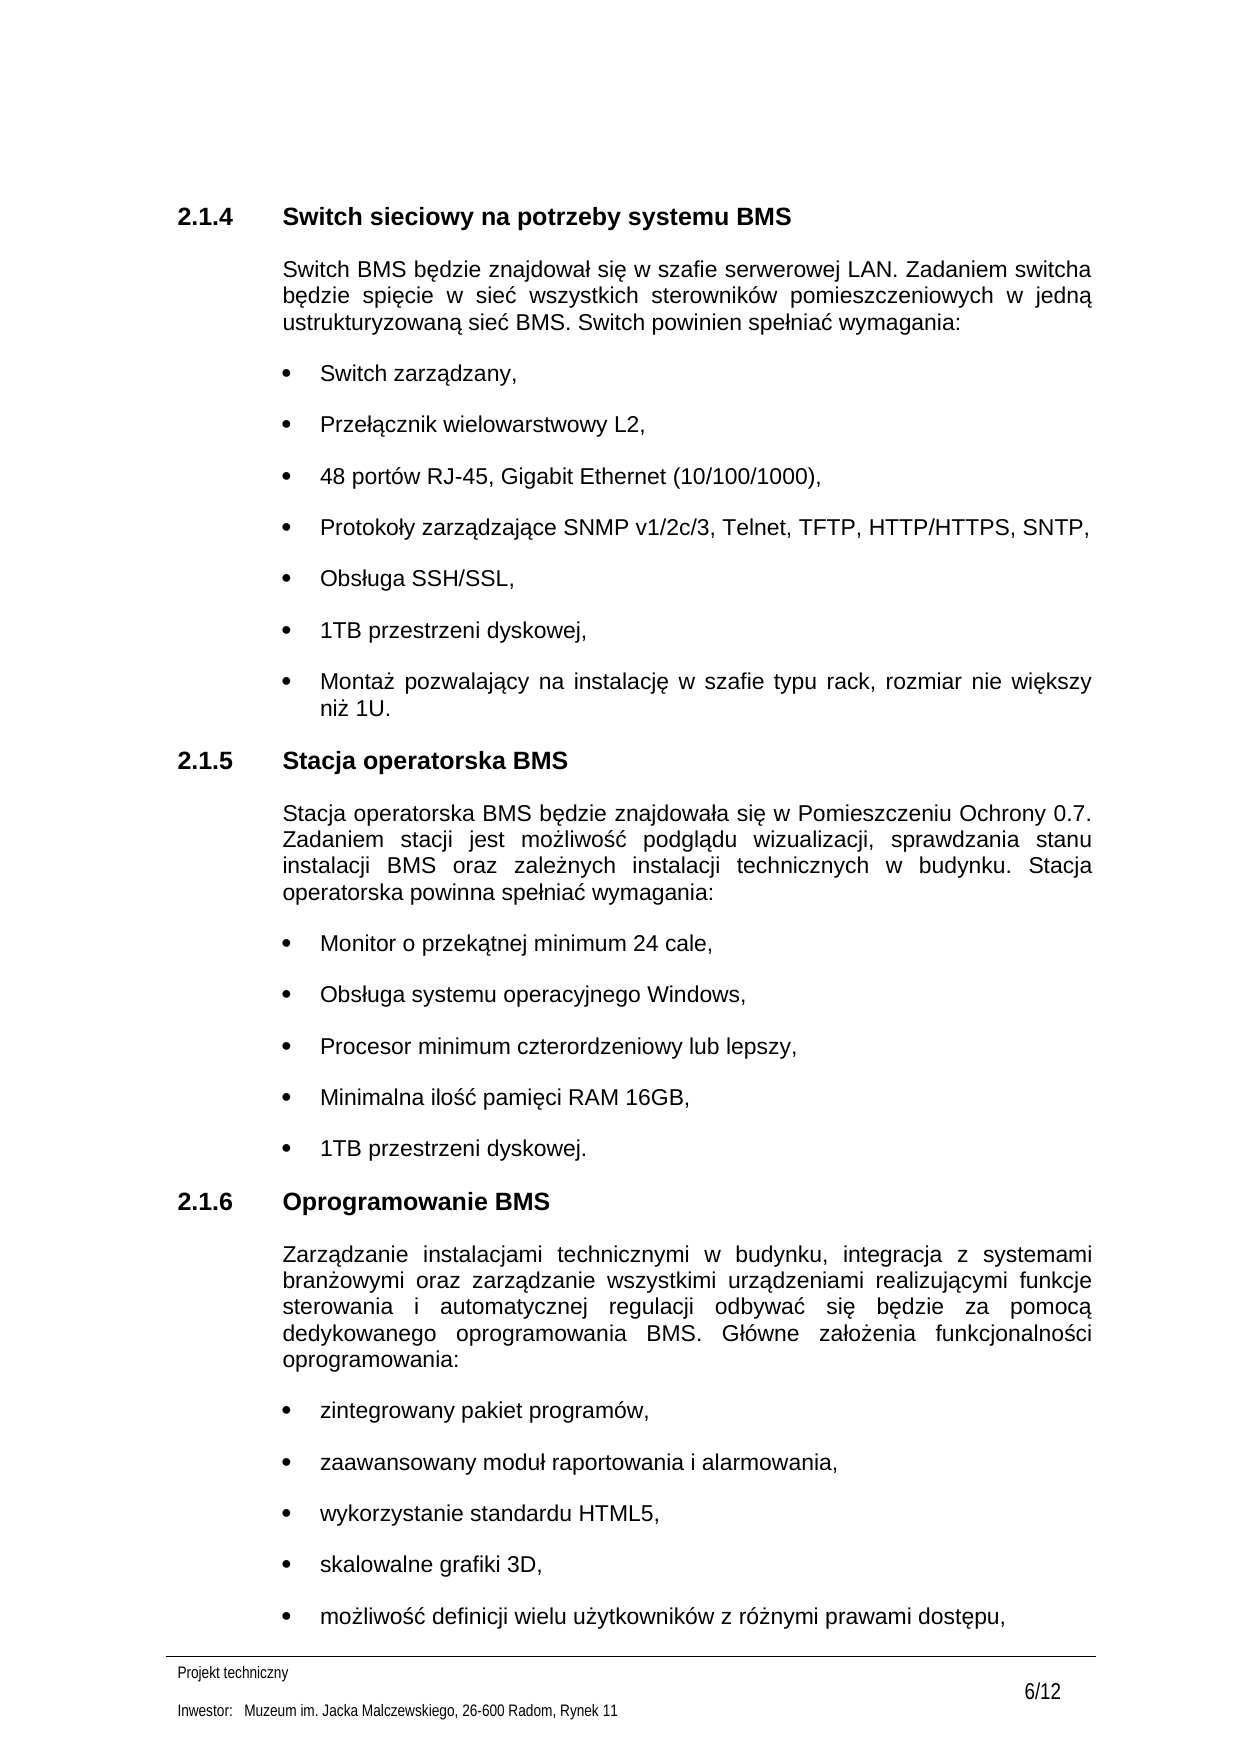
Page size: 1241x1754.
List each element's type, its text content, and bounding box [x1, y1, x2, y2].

list Minimalna ilość pamięci RAM 16GB, [282, 1084, 1092, 1110]
list 48 portów RJ-45, Gigabit Ethernet (10/100/1000), [282, 463, 1092, 489]
list Montaż pozwalający na instalację w szafie typu rack, rozmiar nie większy niż 1U. [282, 668, 1092, 721]
list 1TB przestrzeni dyskowej. [282, 1135, 1092, 1162]
list Obsługa SSH/SSL, [282, 565, 1092, 592]
list wykorzystanie standardu HTML5, [282, 1500, 1092, 1526]
list skalowalne grafiki 3D, [282, 1551, 1092, 1578]
list Procesor minimum czterordzeniowy lub lepszy, [282, 1033, 1092, 1059]
list możliwość definicji wielu użytkowników z różnymi prawami dostępu, [282, 1603, 1092, 1629]
text Stacja operatorska BMS będzie znajdowała się w Pomieszczeniu Ochrony 0.7. Zadaniem stacji jest możliwość podglądu wizualizacji, sprawdzania stanu instalacji BMS oraz zależnych instalacji technicznych w budynku. Stacja operatorska powinna spełniać wymagania: [282, 799, 1092, 905]
list 1TB przestrzeni dyskowej, [282, 617, 1092, 643]
subtitle Stacja operatorska BMS [177, 746, 1092, 774]
text Zarządzanie instalacjami technicznymi w budynku, integracja z systemami branżowymi oraz zarządzanie wszystkimi urządzeniami realizującymi funkcje sterowania i automatycznej regulacji odbywać się będzie za pomocą dedykowanego oprogramowania BMS. Główne założenia funkcjonalności oprogramowania: [282, 1241, 1092, 1372]
list Switch zarządzany, [282, 360, 1092, 386]
subtitle Switch sieciowy na potrzeby systemu BMS [177, 202, 1092, 231]
list Obsługa systemu operacyjnego Windows, [282, 981, 1092, 1008]
list Monitor o przekątnej minimum 24 cale, [282, 930, 1092, 956]
list zaawansowany moduł raportowania i alarmowania, [282, 1449, 1092, 1475]
list Przełącznik wielowarstwowy L2, [282, 411, 1092, 438]
list Protokoły zarządzające SNMP v1/2c/3, Telnet, TFTP, HTTP/HTTPS, SNTP, [282, 514, 1092, 540]
list zintegrowany pakiet programów, [282, 1397, 1092, 1424]
text Switch BMS będzie znajdował się w szafie serwerowej LAN. Zadaniem switcha będzie spięcie w sieć wszystkich sterowników pomieszczeniowych w jedną ustrukturyzowaną sieć BMS. Switch powinien spełniać wymagania: [282, 256, 1092, 335]
subtitle Oprogramowanie BMS [177, 1187, 1092, 1216]
